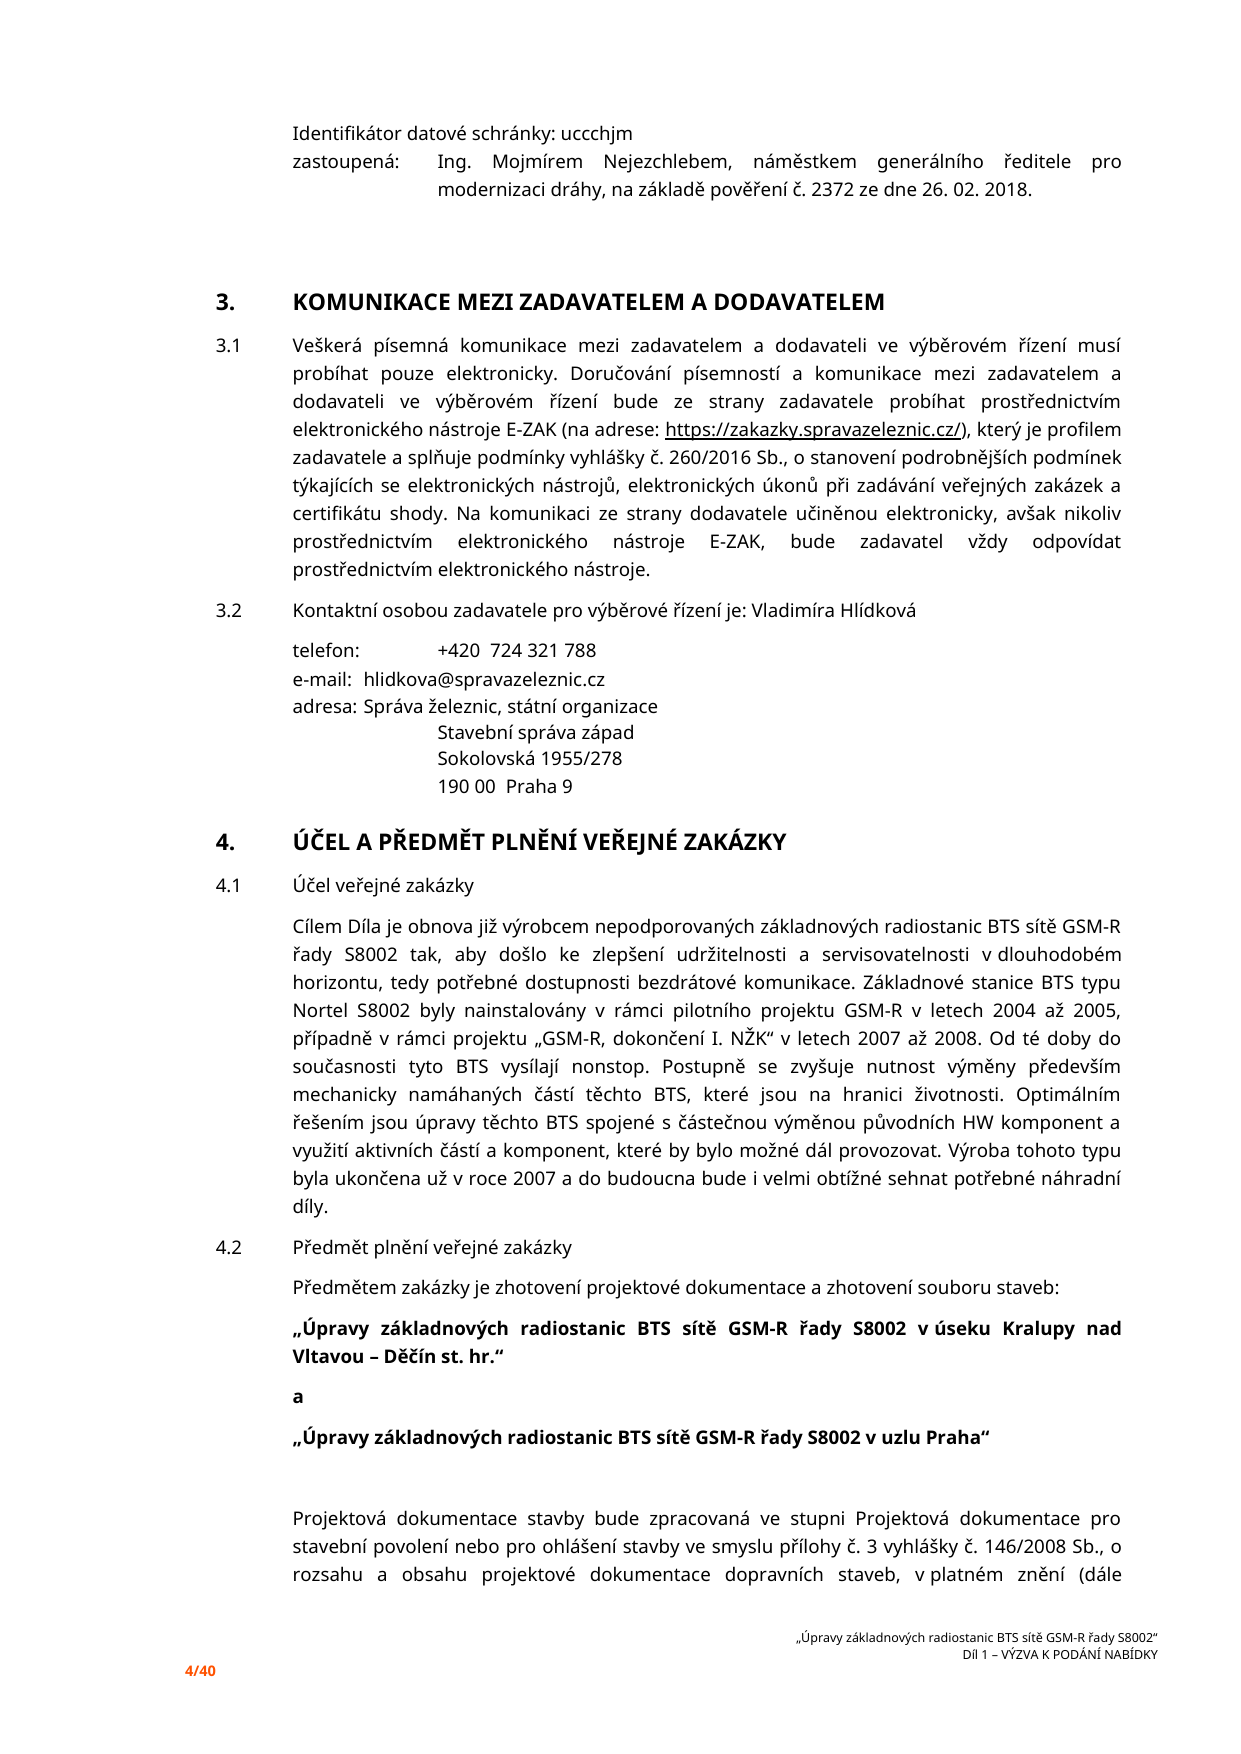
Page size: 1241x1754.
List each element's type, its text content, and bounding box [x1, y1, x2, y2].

text 190 00 Praha 9 [292, 773, 1122, 798]
text Předmětem zakázky je zhotovení projektové dokumentace a zhotovení souboru staveb: [292, 1274, 1122, 1300]
text Kontaktní osobou zadavatele pro výběrové řízení je: Vladimíra Hlídková [216, 597, 1122, 623]
text Stavební správa západ [292, 719, 1122, 745]
text KOMUNIKACE MEZI ZADAVATELEM a DODAVATELEM [216, 286, 1122, 317]
text zastoupená: Ing. Mojmírem Nejezchlebem, náměstkem generálního ředitele pro modernizaci dráhy, na základě pověření č. 2372 ze dne 26. 02. 2018. [292, 149, 1122, 202]
text „Úpravy základnových radiostanic BTS sítě GSM-R řady S8002 v úseku Kralupy nad Vltavou – Děčín st. hr.“ [292, 1315, 1122, 1369]
text a [292, 1384, 1122, 1409]
text Účel veřejné zakázky [216, 873, 1122, 898]
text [292, 1505, 1122, 1587]
text Sokolovská 1955/278 [292, 745, 1122, 770]
text Identifikátor datové schránky: uccchjm [292, 121, 1122, 146]
text Veškerá písemná komunikace mezi zadavatelem a dodavateli ve výběrovém řízení musí probíhat pouze elektronicky. Doručování písemností a komunikace mezi zadavatelem a dodavateli ve výběrovém řízení bude ze strany zadavatele probíhat prostřednictvím elektronického nástroje E-ZAK (na adrese: https://zakazky.spravazeleznic.cz/), který je profilem zadavatele a splňuje podmínky vyhlášky č. 260/2016 Sb., o stanovení podrobnějších podmínek týkajících se elektronických nástrojů, elektronických úkonů při zadávání veřejných zakázek a certifikátu shody. Na komunikaci ze strany dodavatele učiněnou elektronicky, avšak nikoliv prostřednictvím elektronického nástroje E-ZAK, bude zadavatel vždy odpovídat prostřednictvím elektronického nástroje. [216, 333, 1122, 582]
text ÚČEL A PŘEDMĚT PLNĚNÍ VEŘEJNÉ ZAKÁZKY [216, 826, 1122, 857]
text Předmět plnění veřejné zakázky [216, 1234, 1122, 1259]
text adresa: Správa železnic, státní organizace [292, 694, 1122, 719]
text „Úpravy základnových radiostanic BTS sítě GSM-R řady S8002 v uzlu Praha“ [292, 1424, 1122, 1450]
list Cílem Díla je obnova již výrobcem nepodporovaných základnových radiostanic BTS sítě GSM-R řady S8002 tak, aby došlo ke zlepšení udržitelnosti a servisovatelnosti v dlouhodobém horizontu, tedy potřebné dostupnosti bezdrátové komunikace. Základnové stanice BTS typu Nortel S8002 byly nainstalovány v rámci pilotního projektu GSM-R v letech 2004 až 2005, případně v rámci projektu „GSM-R, dokončení I. NŽK“ v letech 2007 až 2008. Od té doby do současnosti tyto BTS vysílají nonstop. Postupně se zvyšuje nutnost výměny především mechanicky namáhaných částí těchto BTS, které jsou na hranici životnosti. Optimálním řešením jsou úpravy těchto BTS spojené s částečnou výměnou původních HW komponent a využití aktivních částí a komponent, které by bylo možné dál provozovat. Výroba tohoto typu byla ukončena už v roce 2007 a do budoucna bude i velmi obtížné sehnat potřebné náhradní díly. [292, 913, 1122, 1219]
list telefon: +420 724 321 788 [292, 638, 1122, 663]
text e-mail: hlidkova@spravazeleznic.cz [292, 666, 1122, 691]
